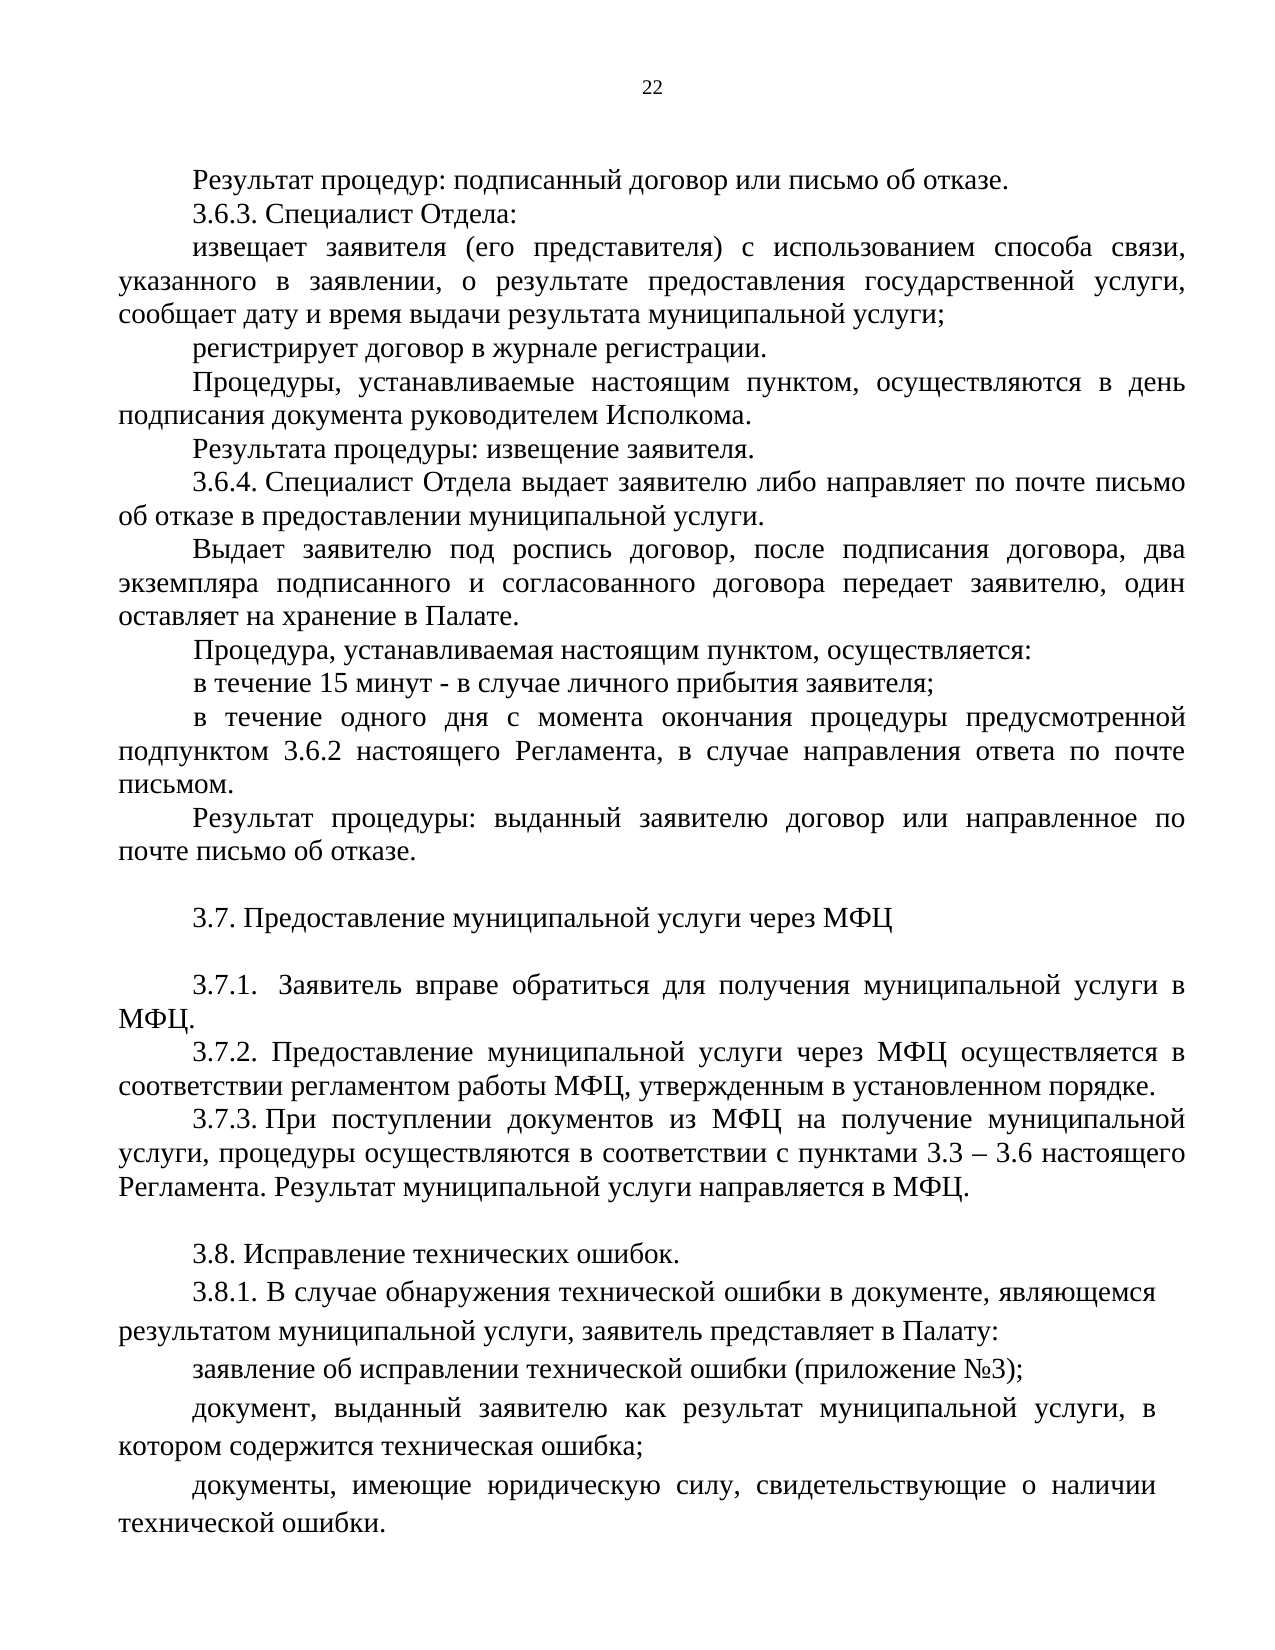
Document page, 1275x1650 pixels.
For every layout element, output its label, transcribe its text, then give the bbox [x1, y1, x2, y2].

text документ, выданный заявителю как результат муниципальной услуги, в котором содержится техническая ошибка; [118, 1390, 1157, 1462]
text Выдает заявителю под роспись договор, после подписания договора, два экземпляра подписанного и согласованного договора передает заявителю, один оставляет на хранение в Палате. [118, 531, 1186, 632]
text регистрирует договор в журнале регистрации. [118, 330, 1186, 364]
text Результат процедур: подписанный договор или письмо об отказе. [118, 162, 1186, 196]
text 3.6.3. Специалист Отдела: [118, 196, 1186, 229]
text 3.6.4. Специалист Отдела выдает заявителю либо направляет по почте письмо об отказе в предоставлении муниципальной услуги. [118, 464, 1186, 531]
text 3.7.3. При поступлении документов из МФЦ на получение муниципальной услуги, процедуры осуществляются в соответствии с пунктами 3.3 – 3.6 настоящего Регламента. Результат муниципальной услуги направляется в МФЦ. [118, 1102, 1186, 1202]
text 3.7.1. Заявитель вправе обратиться для получения муниципальной услуги в МФЦ. [118, 967, 1186, 1034]
text заявление об исправлении технической ошибки (приложение №3); [118, 1351, 1157, 1385]
text Результата процедуры: извещение заявителя. [118, 431, 1186, 464]
text 3.7.2. Предоставление муниципальной услуги через МФЦ осуществляется в соответствии регламентом работы МФЦ, утвержденным в установленном порядке. [118, 1034, 1186, 1102]
text в течение 15 минут - в случае личного прибытия заявителя; [118, 666, 1186, 699]
text документы, имеющие юридическую силу, свидетельствующие о наличии технической ошибки. [118, 1467, 1157, 1539]
text 3.8.1. В случае обнаружения технической ошибки в документе, являющемся результатом муниципальной услуги, заявитель представляет в Палату: [118, 1274, 1157, 1346]
text в течение одного дня с момента окончания процедуры предусмотренной подпунктом 3.6.2 настоящего Регламента, в случае направления ответа по почте письмом. [118, 699, 1186, 800]
text 3.8. Исправление технических ошибок. [118, 1236, 1157, 1269]
text 3.7. Предоставление муниципальной услуги через МФЦ [118, 900, 1186, 934]
text Процедура, устанавливаемая настоящим пунктом, осуществляется: [118, 632, 1186, 666]
text Процедуры, устанавливаемые настоящим пунктом, осуществляются в день подписания документа руководителем Исполкома. [118, 364, 1186, 431]
text Результат процедуры: выданный заявителю договор или направленное по почте письмо об отказе. [118, 800, 1186, 867]
text извещает заявителя (его представителя) с использованием способа связи, указанного в заявлении, о результате предоставления государственной услуги, сообщает дату и время выдачи результата муниципальной услуги; [118, 229, 1186, 330]
